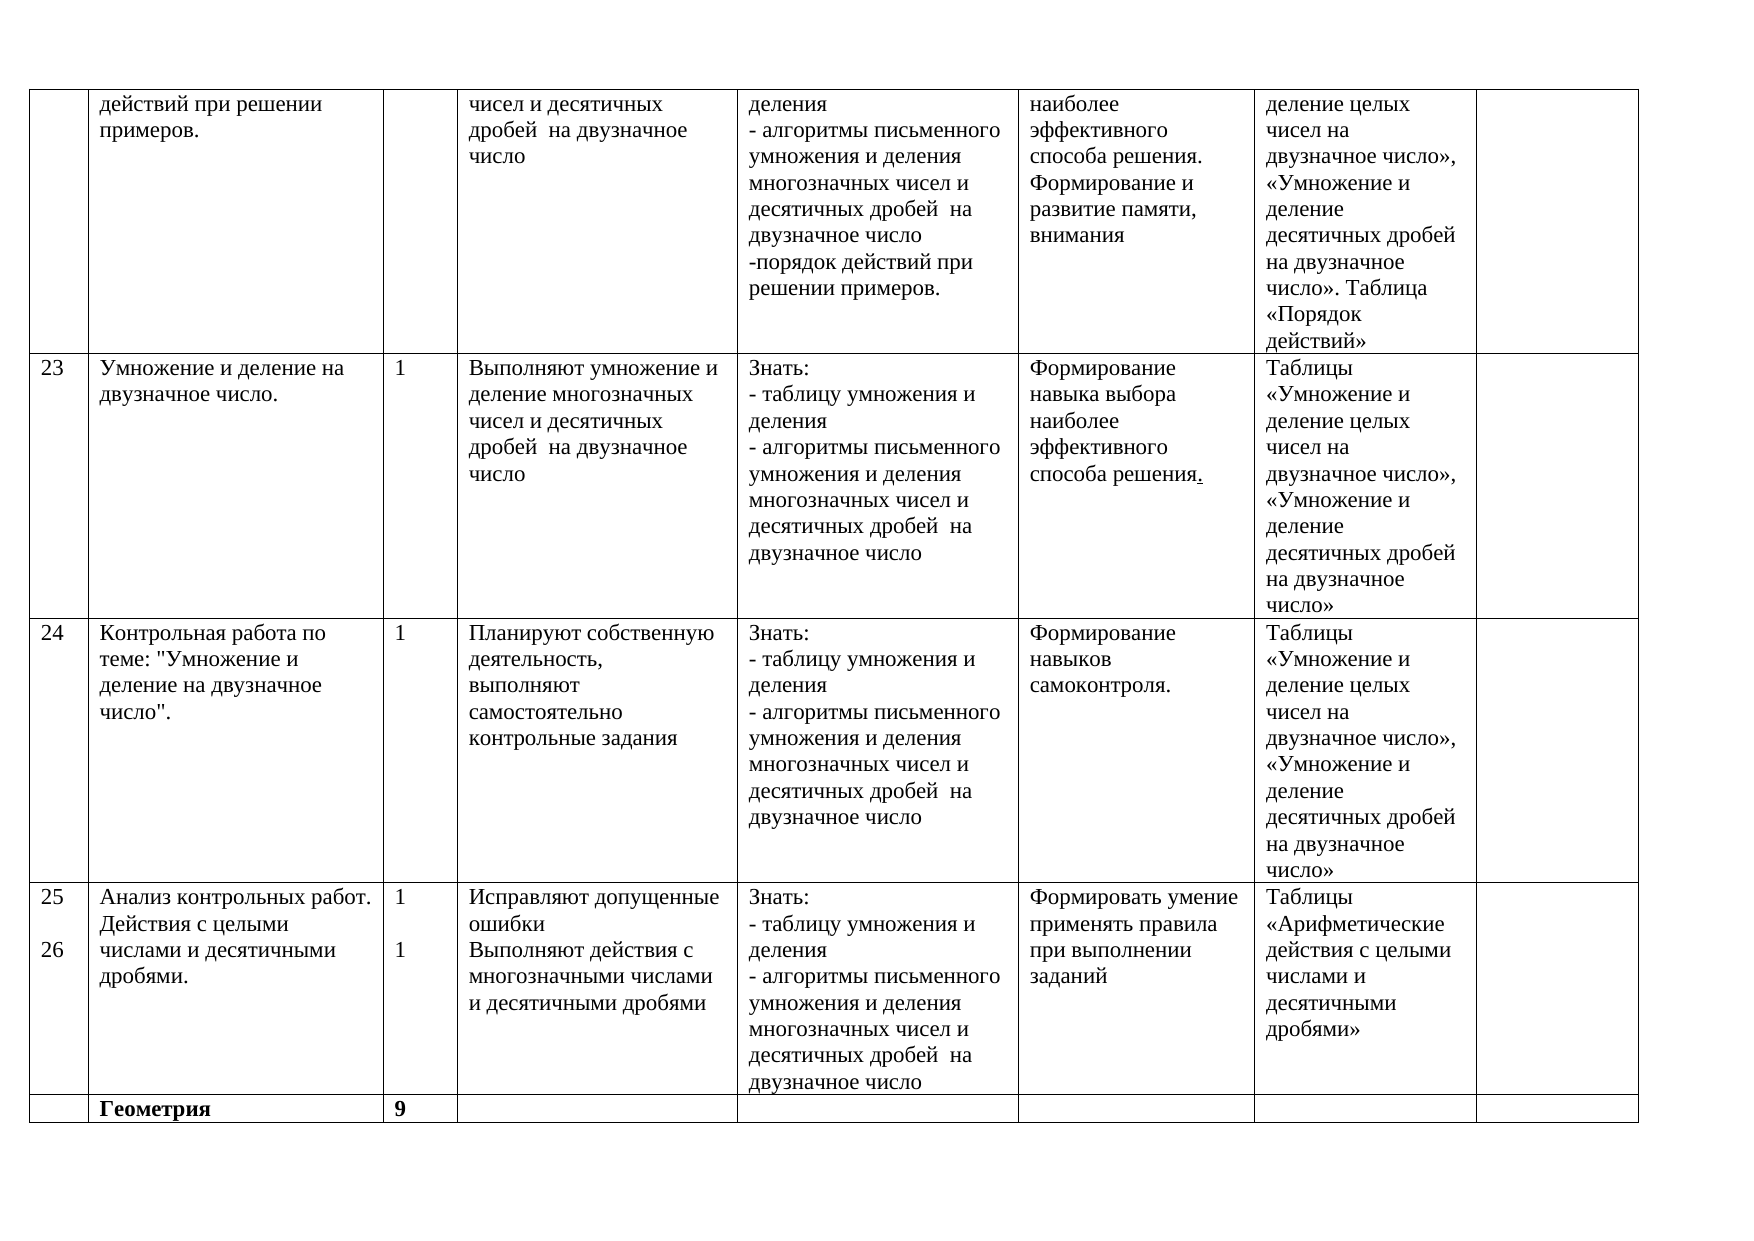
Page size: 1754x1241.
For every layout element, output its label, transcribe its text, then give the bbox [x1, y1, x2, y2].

table_cell [1477, 883, 1638, 1094]
table_cell 23 [30, 354, 88, 618]
table_cell Формирование навыков самоконтроля. [1019, 619, 1254, 882]
table_cell Выполняют умножение и деление многозначных чисел и десятичных дробей на двузначное число [458, 354, 737, 618]
table_cell Анализ контрольных работ. Действия с целыми числами и десятичными дробями. [89, 883, 383, 1094]
table_cell [458, 1095, 737, 1122]
table_cell Исправляют допущенные ошибки Выполняют действия с многозначными числами и десятичными дробями [458, 883, 737, 1094]
table_cell Формировать умение применять правила при выполнении заданий [1019, 883, 1254, 1094]
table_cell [1019, 90, 1254, 353]
table_cell Знать: - таблицу умножения и деления - алгоритмы письменного умножения и деления многозначных чисел и десятичных дробей на двузначное число [738, 883, 1018, 1094]
table_cell Знать: - таблицу умножения и деления - алгоритмы письменного умножения и деления многозначных чисел и десятичных дробей на двузначное число [738, 619, 1018, 882]
table_cell 24 [30, 619, 88, 882]
table_cell 1 [384, 90, 457, 353]
table_cell [1477, 1095, 1638, 1122]
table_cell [1255, 90, 1476, 353]
table_cell 22 [30, 90, 88, 353]
table_cell Планируют собственную деятельность, выполняют самостоятельно контрольные задания [458, 619, 737, 882]
table_cell [1255, 1095, 1476, 1122]
table_cell 1 [384, 619, 457, 882]
table_cell [1477, 90, 1638, 353]
table_cell 25 26 [30, 883, 88, 1094]
table_cell 1 1 [384, 883, 457, 1094]
table_cell [30, 1095, 88, 1122]
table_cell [458, 90, 737, 353]
table_cell Контрольная работа по теме: "Умножение и деление на двузначное число". [89, 619, 383, 882]
table_cell [738, 1095, 1018, 1122]
table_cell Таблицы «Умножение и деление целых чисел на двузначное число», «Умножение и деление десятичных дробей на двузначное число» [1255, 354, 1476, 618]
table_cell Формирование навыка выбора наиболее эффективного способа решения. [1019, 354, 1254, 618]
table_cell Таблицы «Умножение и деление целых чисел на двузначное число», «Умножение и деление десятичных дробей на двузначное число» [1255, 619, 1476, 882]
table_cell 1 [384, 354, 457, 618]
table_cell Таблицы «Арифметические действия с целыми числами и десятичными дробями» [1255, 883, 1476, 1094]
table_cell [738, 90, 1018, 353]
table_cell Геометрия [89, 1095, 383, 1122]
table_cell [89, 90, 383, 353]
table_cell Знать: - таблицу умножения и деления - алгоритмы письменного умножения и деления многозначных чисел и десятичных дробей на двузначное число [738, 354, 1018, 618]
table_cell Умножение и деление на двузначное число. [89, 354, 383, 618]
table_cell [1019, 1095, 1254, 1122]
table_cell 9 [384, 1095, 457, 1122]
table_cell [1477, 619, 1638, 882]
table_cell [1477, 354, 1638, 618]
